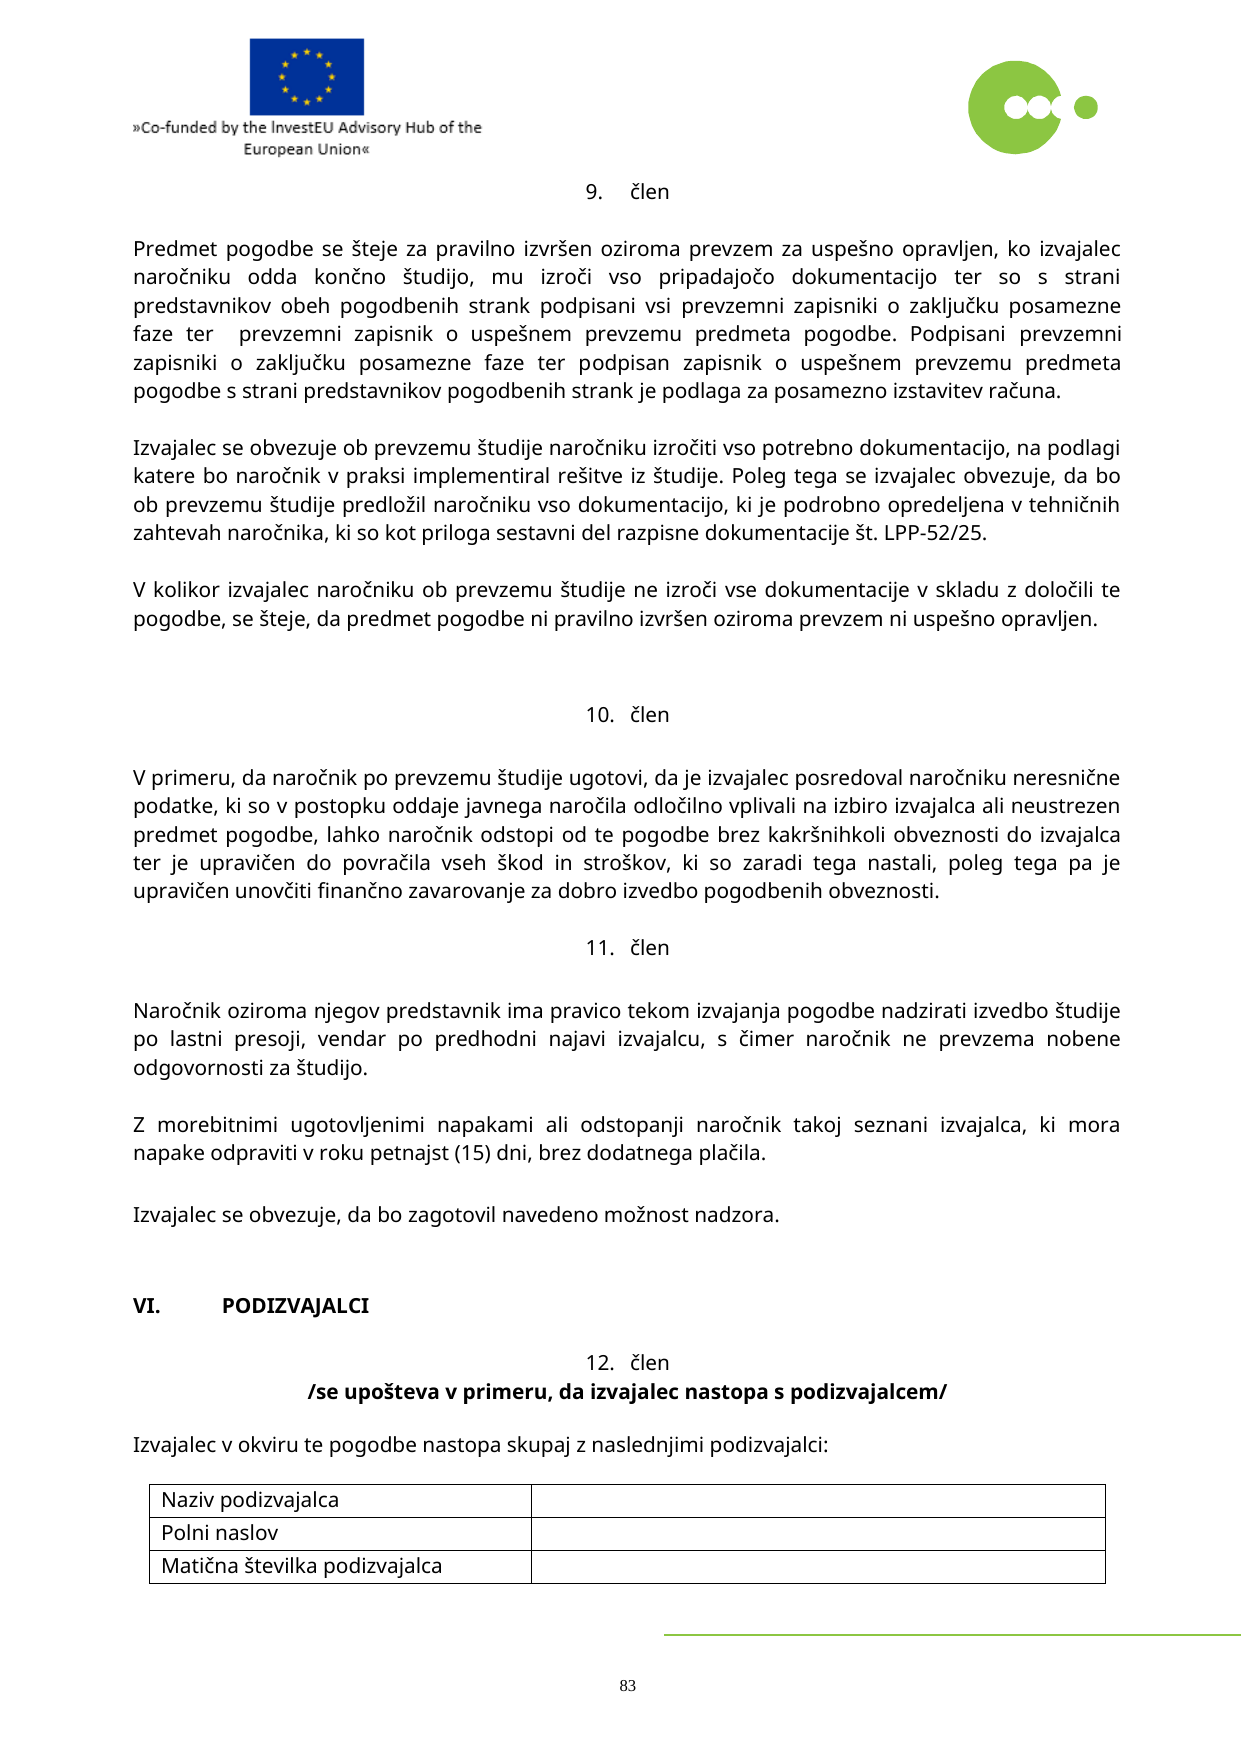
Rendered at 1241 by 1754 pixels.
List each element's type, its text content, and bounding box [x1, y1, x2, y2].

list člen [133, 933, 1122, 962]
table_cell [532, 1551, 1105, 1583]
list člen [133, 700, 1122, 729]
text Predmet pogodbe se šteje za pravilno izvršen oziroma prevzem za uspešno opravljen, ko izvajalec naročniku odda končno študijo, mu izroči vso pripadajočo dokumentacijo ter so s strani predstavnikov obeh pogodbenih strank podpisani vsi prevzemni zapisniki o zaključku posamezne faze ter prevzemni zapisnik o uspešnem prevzemu predmeta pogodbe. Podpisani prevzemni zapisniki o zaključku posamezne faze ter podpisan zapisnik o uspešnem prevzemu predmeta pogodbe s strani predstavnikov pogodbenih strank je podlaga za posamezno izstavitev računa. [133, 234, 1122, 405]
table_header Naziv podizvajalca [150, 1485, 531, 1517]
text Izvajalec se obvezuje, da bo zagotovil navedeno možnost nadzora. [133, 1201, 1122, 1229]
text V primeru, da naročnik po prevzemu študije ugotovi, da je izvajalec posredoval naročniku neresnične podatke, ki so v postopku oddaje javnega naročila odločilno vplivali na izbiro izvajalca ali neustrezen predmet pogodbe, lahko naročnik odstopi od te pogodbe brez kakršnihkoli obveznosti do izvajalca ter je upravičen do povračila vseh škod in stroškov, ki so zaradi tega nastali, poleg tega pa je upravičen unovčiti finančno zavarovanje za dobro izvedbo pogodbenih obveznosti. [133, 763, 1122, 905]
picture [132, 24, 485, 160]
table_cell Matična številka podizvajalca [150, 1551, 531, 1583]
table_header [532, 1485, 1105, 1517]
text Izvajalec se obvezuje ob prevzemu študije naročniku izročiti vso potrebno dokumentacijo, na podlagi katere bo naročnik v praksi implementiral rešitve iz študije. Poleg tega se izvajalec obvezuje, da bo ob prevzemu študije predložil naročniku vso dokumentacijo, ki je podrobno opredeljena v tehničnih zahtevah naročnika, ki so kot priloga sestavni del razpisne dokumentacije št. LPP-52/25. [133, 433, 1122, 547]
text V kolikor izvajalec naročniku ob prevzemu študije ne izroči vse dokumentacije v skladu z določili te pogodbe, se šteje, da predmet pogodbe ni pravilno izvršen oziroma prevzem ni uspešno opravljen. [133, 575, 1122, 632]
table_cell Polni naslov [150, 1518, 531, 1550]
text Naročnik oziroma njegov predstavnik ima pravico tekom izvajanja pogodbe nadzirati izvedbo študije po lastni presoji, vendar po predhodni najavi izvajalcu, s čimer naročnik ne prevzema nobene odgovornosti za študijo. [133, 996, 1122, 1081]
list člen [133, 177, 1122, 206]
table_cell [532, 1518, 1105, 1550]
list člen [133, 1348, 1122, 1377]
text Izvajalec v okviru te pogodbe nastopa skupaj z naslednjimi podizvajalci: [133, 1430, 1122, 1459]
text /se upošteva v primeru, da izvajalec nastopa s podizvajalcem/ [133, 1377, 1122, 1405]
text Z morebitnimi ugotovljenimi napakami ali odstopanji naročnik takoj seznani izvajalca, ki mora napake odpraviti v roku petnajst (15) dni, brez dodatnega plačila. [133, 1110, 1122, 1167]
list PODIZVAJALCI [133, 1292, 1122, 1320]
